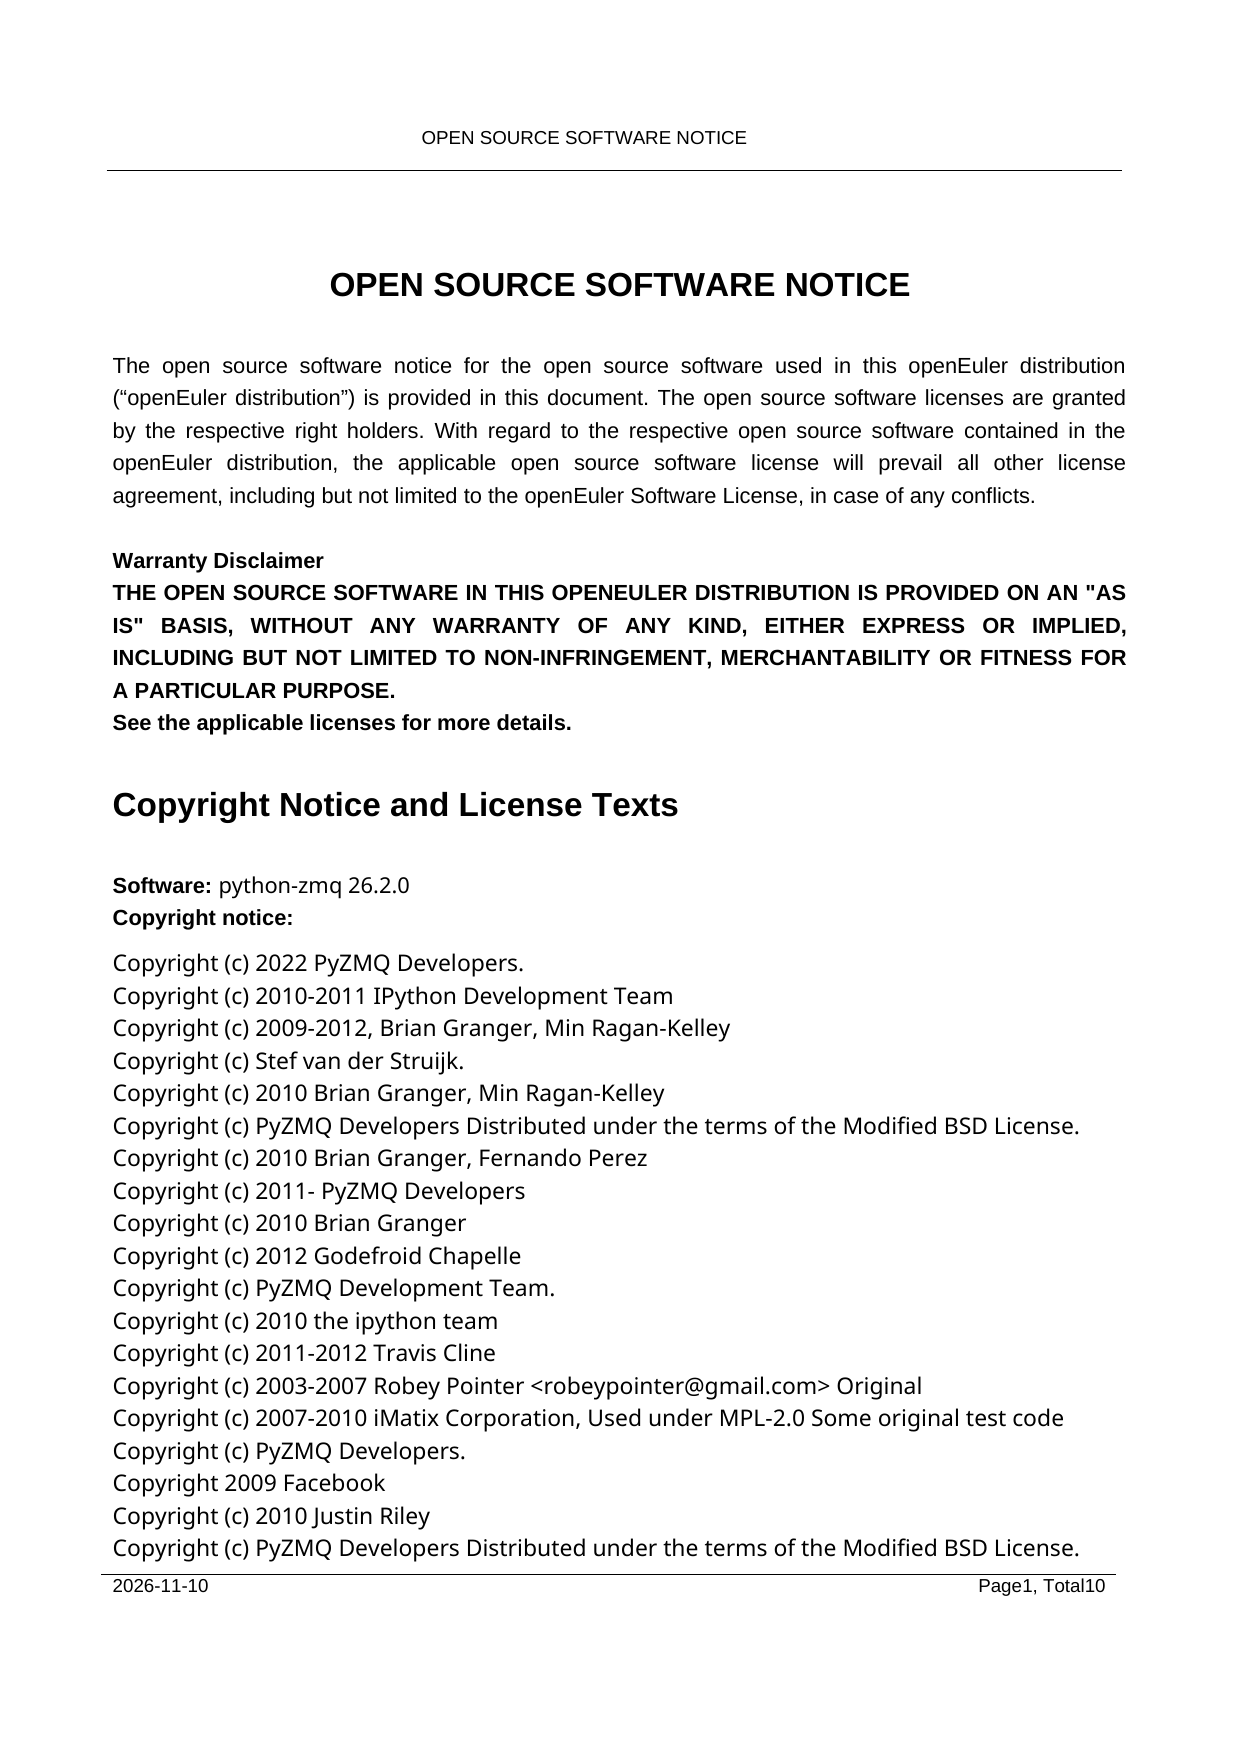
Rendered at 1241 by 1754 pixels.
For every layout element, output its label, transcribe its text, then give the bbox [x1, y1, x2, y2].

text Copyright Notice and License Texts [112, 771, 1128, 836]
title Software: python-zmq 26.2.0 [112, 869, 1128, 901]
text Warranty Disclaimer [112, 544, 1128, 576]
text THE OPEN SOURCE SOFTWARE IN THIS OPENEULER DISTRIBUTION IS PROVIDED ON AN "AS IS" BASIS, WITHOUT ANY WARRANTY OF ANY KIND, EITHER EXPRESS OR IMPLIED, INCLUDING BUT NOT LIMITED TO NON-INFRINGEMENT, MERCHANTABILITY OR FITNESS FOR A PARTICULAR PURPOSE. See the applicable licenses for more details. [112, 576, 1128, 739]
text OPEN SOURCE SOFTWARE NOTICE [112, 251, 1128, 316]
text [112, 947, 1128, 1564]
text The open source software notice for the open source software used in this openEuler distribution (“openEuler distribution”) is provided in this document. The open source software licenses are granted by the respective right holders. With regard to the respective open source software contained in the openEuler distribution, the applicable open source software license will prevail all other license agreement, including but not limited to the openEuler Software License, in case of any conflicts. [112, 349, 1128, 511]
text Copyright notice: [112, 901, 1128, 934]
